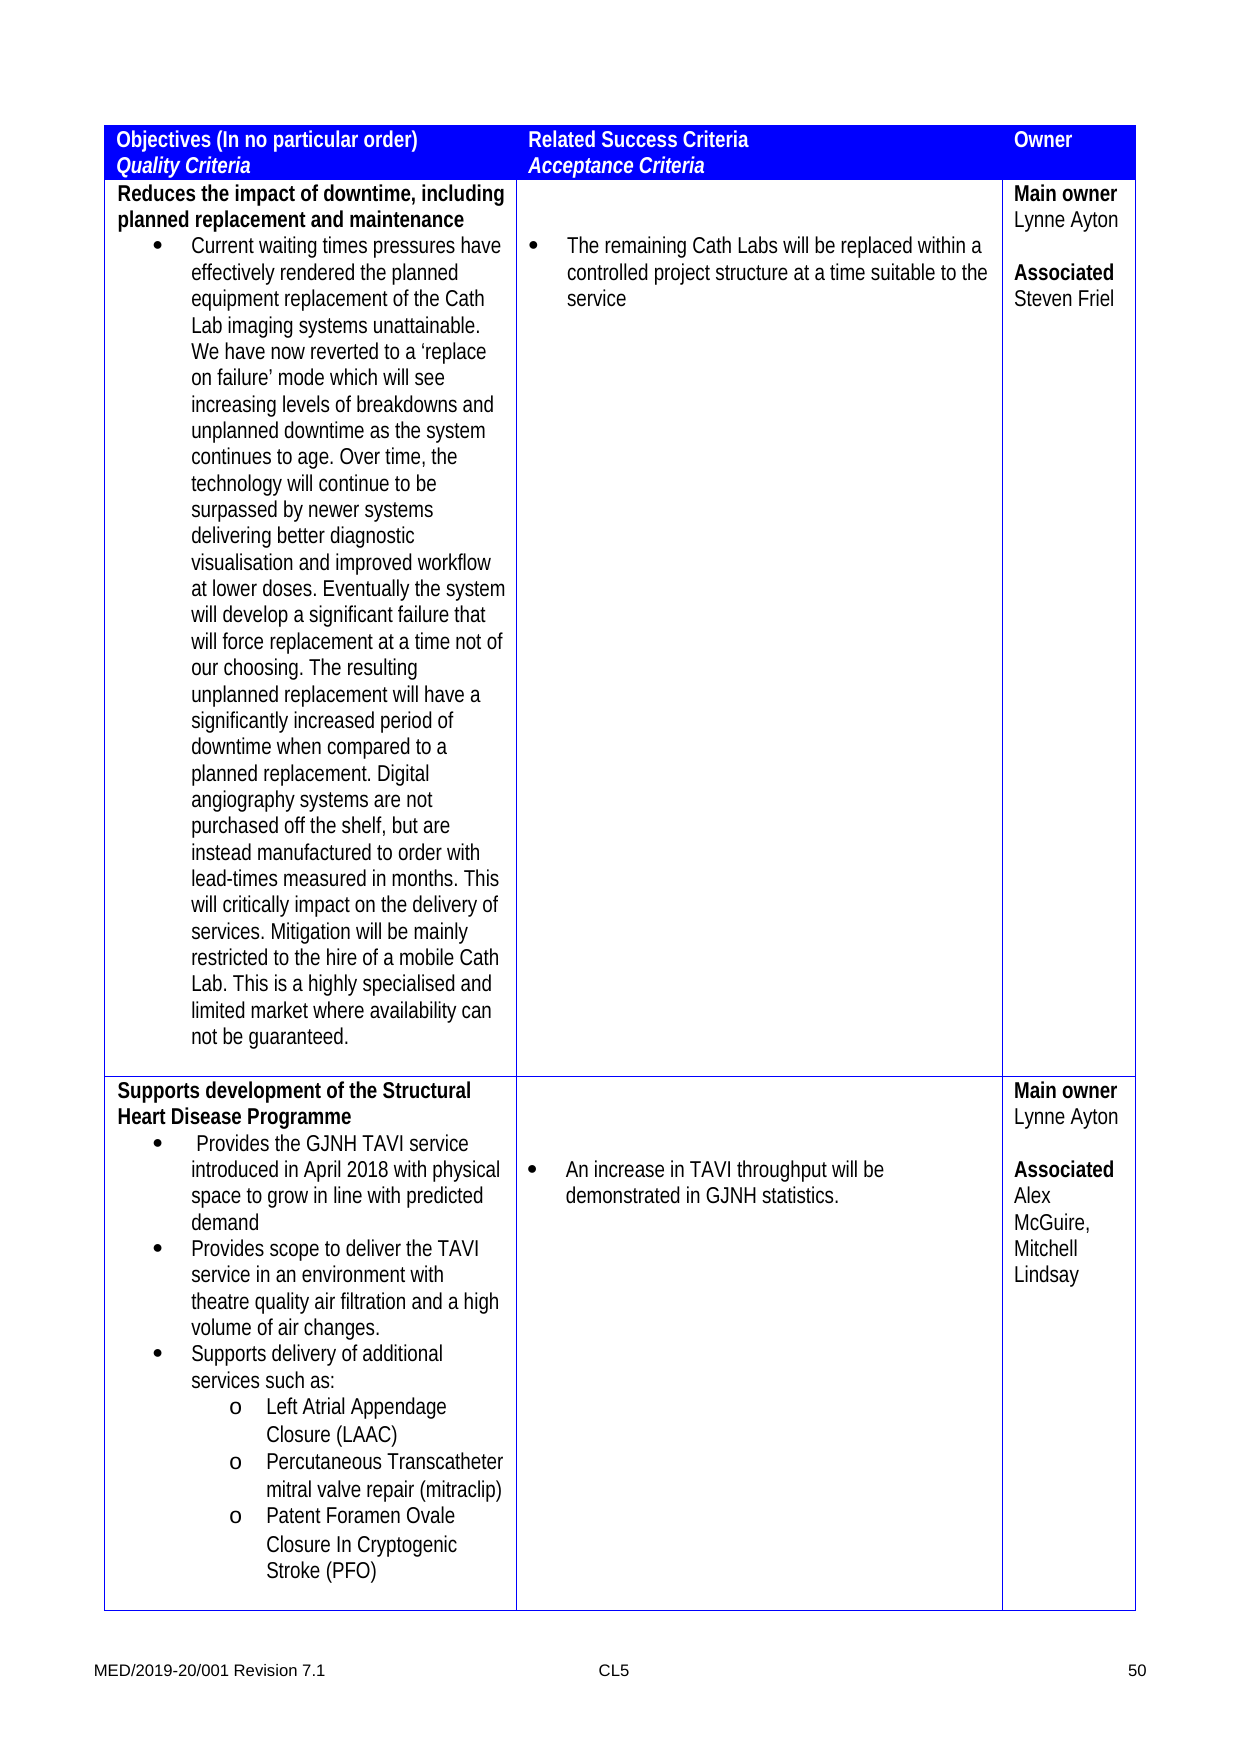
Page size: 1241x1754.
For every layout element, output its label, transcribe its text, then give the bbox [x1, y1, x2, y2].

table_header Objectives (In no particular order) Quality Criteria [105, 126, 516, 179]
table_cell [1003, 1077, 1135, 1610]
table_cell Supports development of the Structural Heart Disease Programme Provides the GJNH TAVI service introduced in April 2018 with physical space to grow in line with predicted demand Provides scope to deliver the TAVI service in an environment with theatre quality air filtration and a high volume of air changes. Supports delivery of additional services such as: Left Atrial Appendage Closure (LAAC) Percutaneous Transcatheter mitral valve repair (mitraclip) Patent Foramen Ovale Closure In Cryptogenic Stroke (PFO) [105, 1077, 516, 1610]
table_header Related Success Criteria Acceptance Criteria [517, 126, 1002, 179]
table_cell Main owner Lynne Ayton Associated Steven Friel [1003, 180, 1135, 1076]
table_cell Reduces the impact of downtime, including planned replacement and maintenance Current waiting times pressures have effectively rendered the planned equipment replacement of the Cath Lab imaging systems unattainable. We have now reverted to a ‘replace on failure’ mode which will see increasing levels of breakdowns and unplanned downtime as the system continues to age. Over time, the technology will continue to be surpassed by newer systems delivering better diagnostic visualisation and improved workflow at lower doses. Eventually the system will develop a significant failure that will force replacement at a time not of our choosing. The resulting unplanned replacement will have a significantly increased period of downtime when compared to a planned replacement. Digital angiography systems are not purchased off the shelf, but are instead manufactured to order with lead-times measured in months. This will critically impact on the delivery of services. Mitigation will be mainly restricted to the hire of a mobile Cath Lab. This is a highly specialised and limited market where availability can not be guaranteed. [105, 180, 516, 1076]
table_cell The remaining Cath Labs will be replaced within a controlled project structure at a time suitable to the service [517, 180, 1002, 1076]
table_header Owner [1003, 126, 1135, 179]
table_cell An increase in TAVI throughput will be demonstrated in GJNH statistics. [517, 1077, 1002, 1610]
